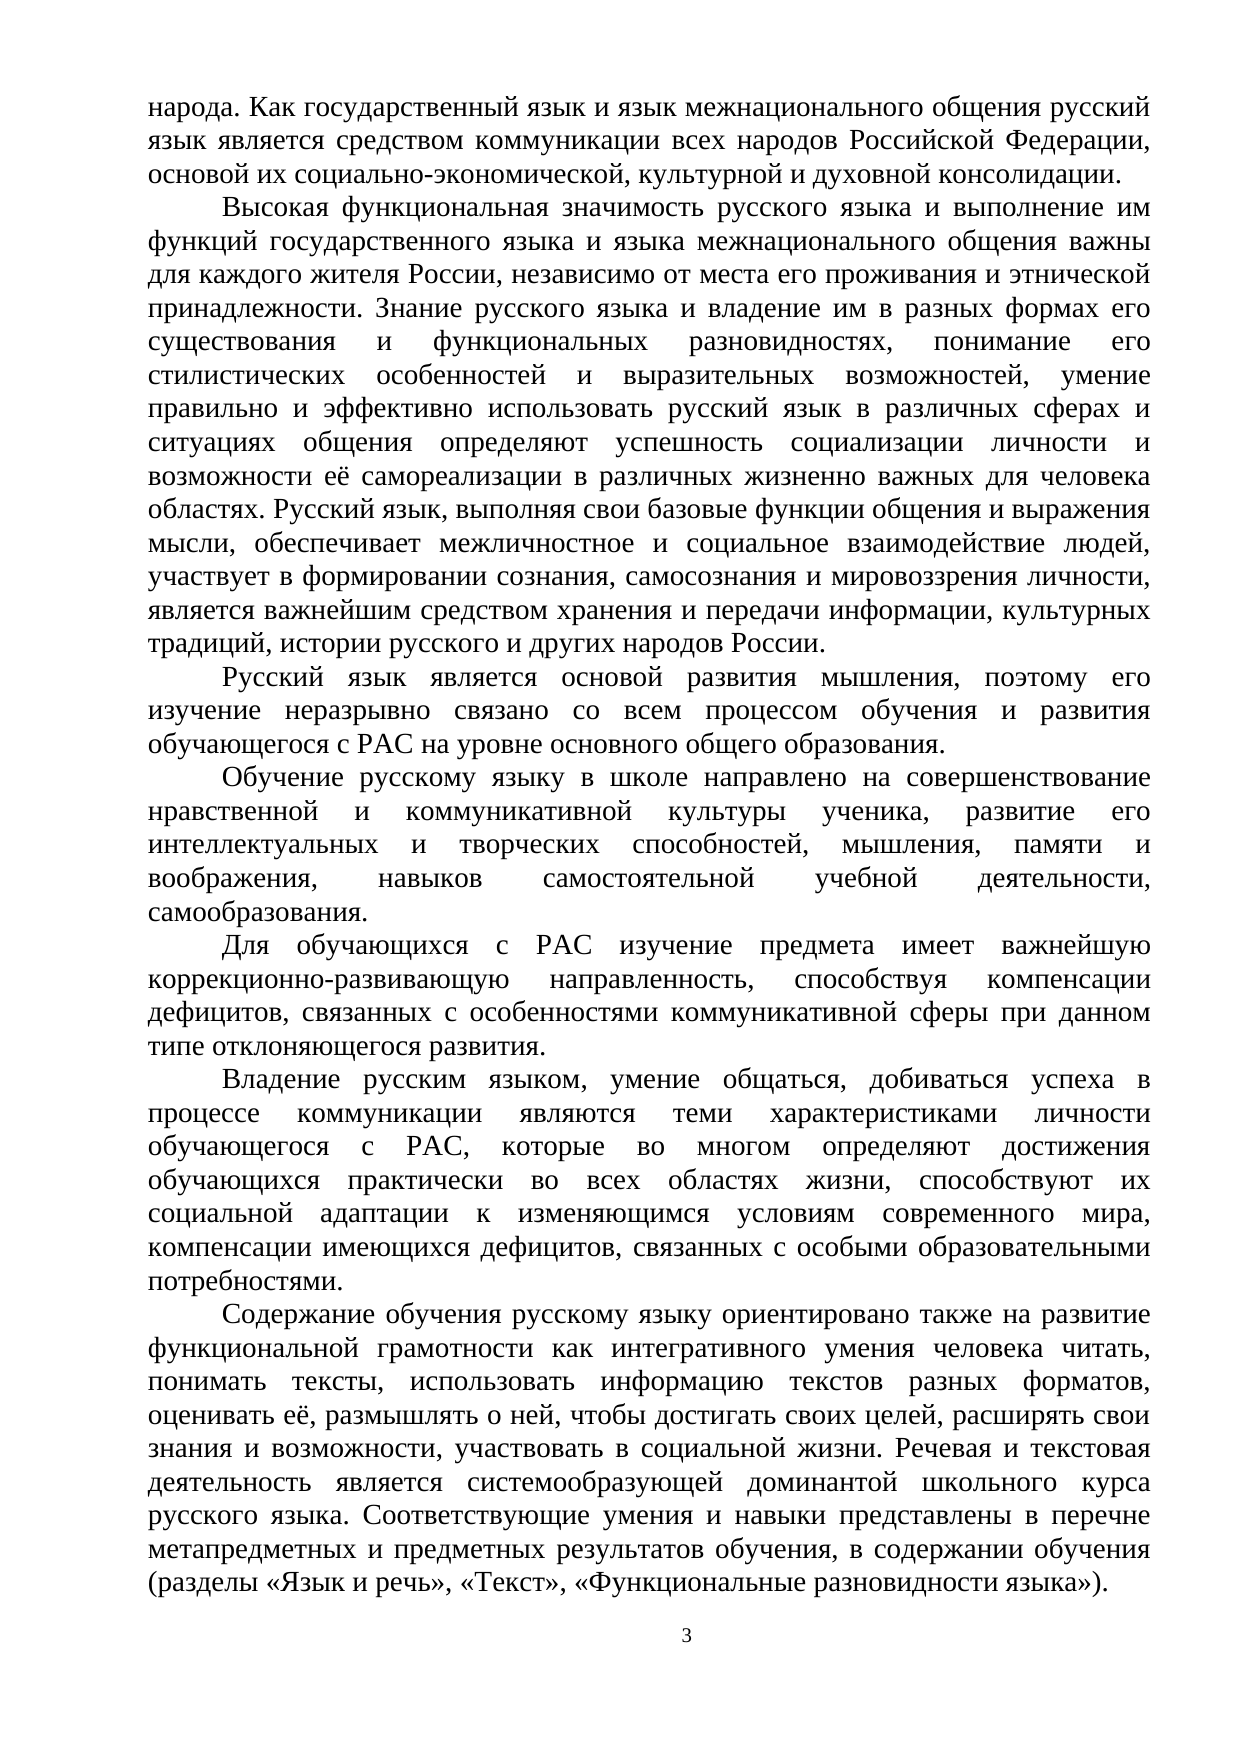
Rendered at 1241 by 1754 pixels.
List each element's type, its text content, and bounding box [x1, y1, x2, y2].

text Содержание обучения русскому языку ориентировано также на развитие функциональной грамотности как интегративного умения человека читать, понимать тексты, использовать информацию текстов разных форматов, оценивать её, размышлять о ней, чтобы достигать своих целей, расширять свои знания и возможности, участвовать в социальной жизни. Речевая и текстовая деятельность является системообразующей доминантой школьного курса русского языка. Соответствующие умения и навыки представлены в перечне метапредметных и предметных результатов обучения, в содержании обучения (разделы «Язык и речь», «Текст», «Функциональные разновидности языка»). [148, 1296, 1152, 1598]
text Русский язык является основой развития мышления, поэтому его изучение неразрывно связано со всем процессом обучения и развития обучающегося с РАС на уровне основного общего образования. [148, 659, 1152, 759]
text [148, 89, 1152, 189]
text Обучение русскому языку в школе направлено на совершенствование нравственной и коммуникативной культуры ученика, развитие его интеллектуальных и творческих способностей, мышления, памяти и воображения, навыков самостоятельной учебной деятельности, самообразования. [148, 759, 1152, 927]
text Владение русским языком, умение общаться, добиваться успеха в процессе коммуникации являются теми характеристиками личности обучающегося с РАС, которые во многом определяют достижения обучающихся практически во всех областях жизни, способствуют их социальной адаптации к изменяющимся условиям современного мира, компенсации имеющихся дефицитов, связанных с особыми образовательными потребностями. [148, 1061, 1152, 1296]
text Высокая функциональная значимость русского языка и выполнение им функций государственного языка и языка межнационального общения важны для каждого жителя России, независимо от места его проживания и этнической принадлежности. Знание русского языка и владение им в разных формах его существования и функциональных разновидностях, понимание его стилистических особенностей и выразительных возможностей, умение правильно и эффективно использовать русский язык в различных сферах и ситуациях общения определяют успешность социализации личности и возможности её самореализации в различных жизненно важных для человека областях. Русский язык, выполняя свои базовые функции общения и выражения мысли, обеспечивает межличностное и социальное взаимодействие людей, участвует в формировании сознания, самосознания и мировоззрения личности, является важнейшим средством хранения и передачи информации, культурных традиций, истории русского и других народов России. [148, 189, 1152, 659]
text Для обучающихся с РАС изучение предмета имеет важнейшую коррекционно-развивающую направленность, способствуя компенсации дефицитов, связанных с особенностями коммуникативной сферы при данном типе отклоняющегося развития. [148, 927, 1152, 1061]
